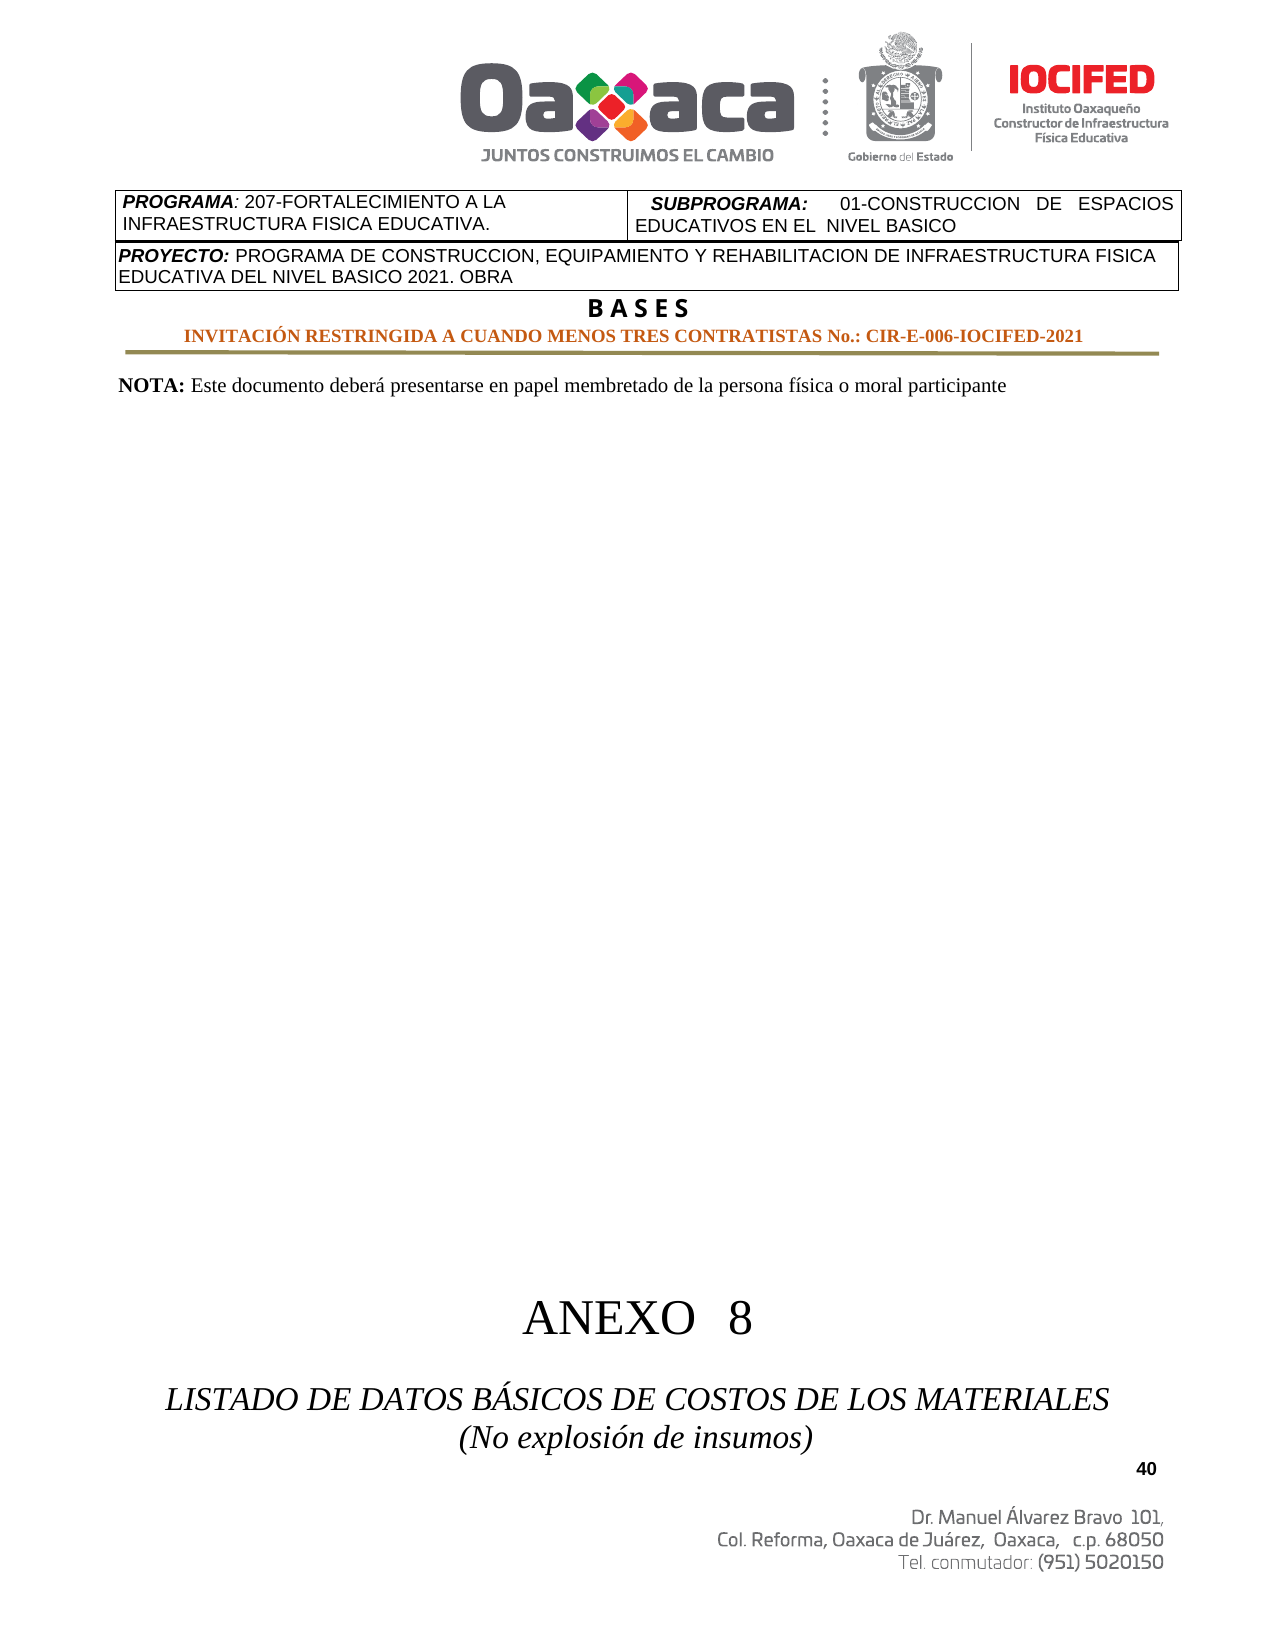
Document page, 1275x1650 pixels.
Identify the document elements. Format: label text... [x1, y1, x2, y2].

text NOTA: Este documento deberá presentarse en papel membretado de la persona física o moral participante [118, 373, 1157, 397]
text ANEXO 8 [118, 1288, 1157, 1346]
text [118, 1379, 1157, 1417]
text (No explosión de insumos) [118, 1417, 1157, 1456]
